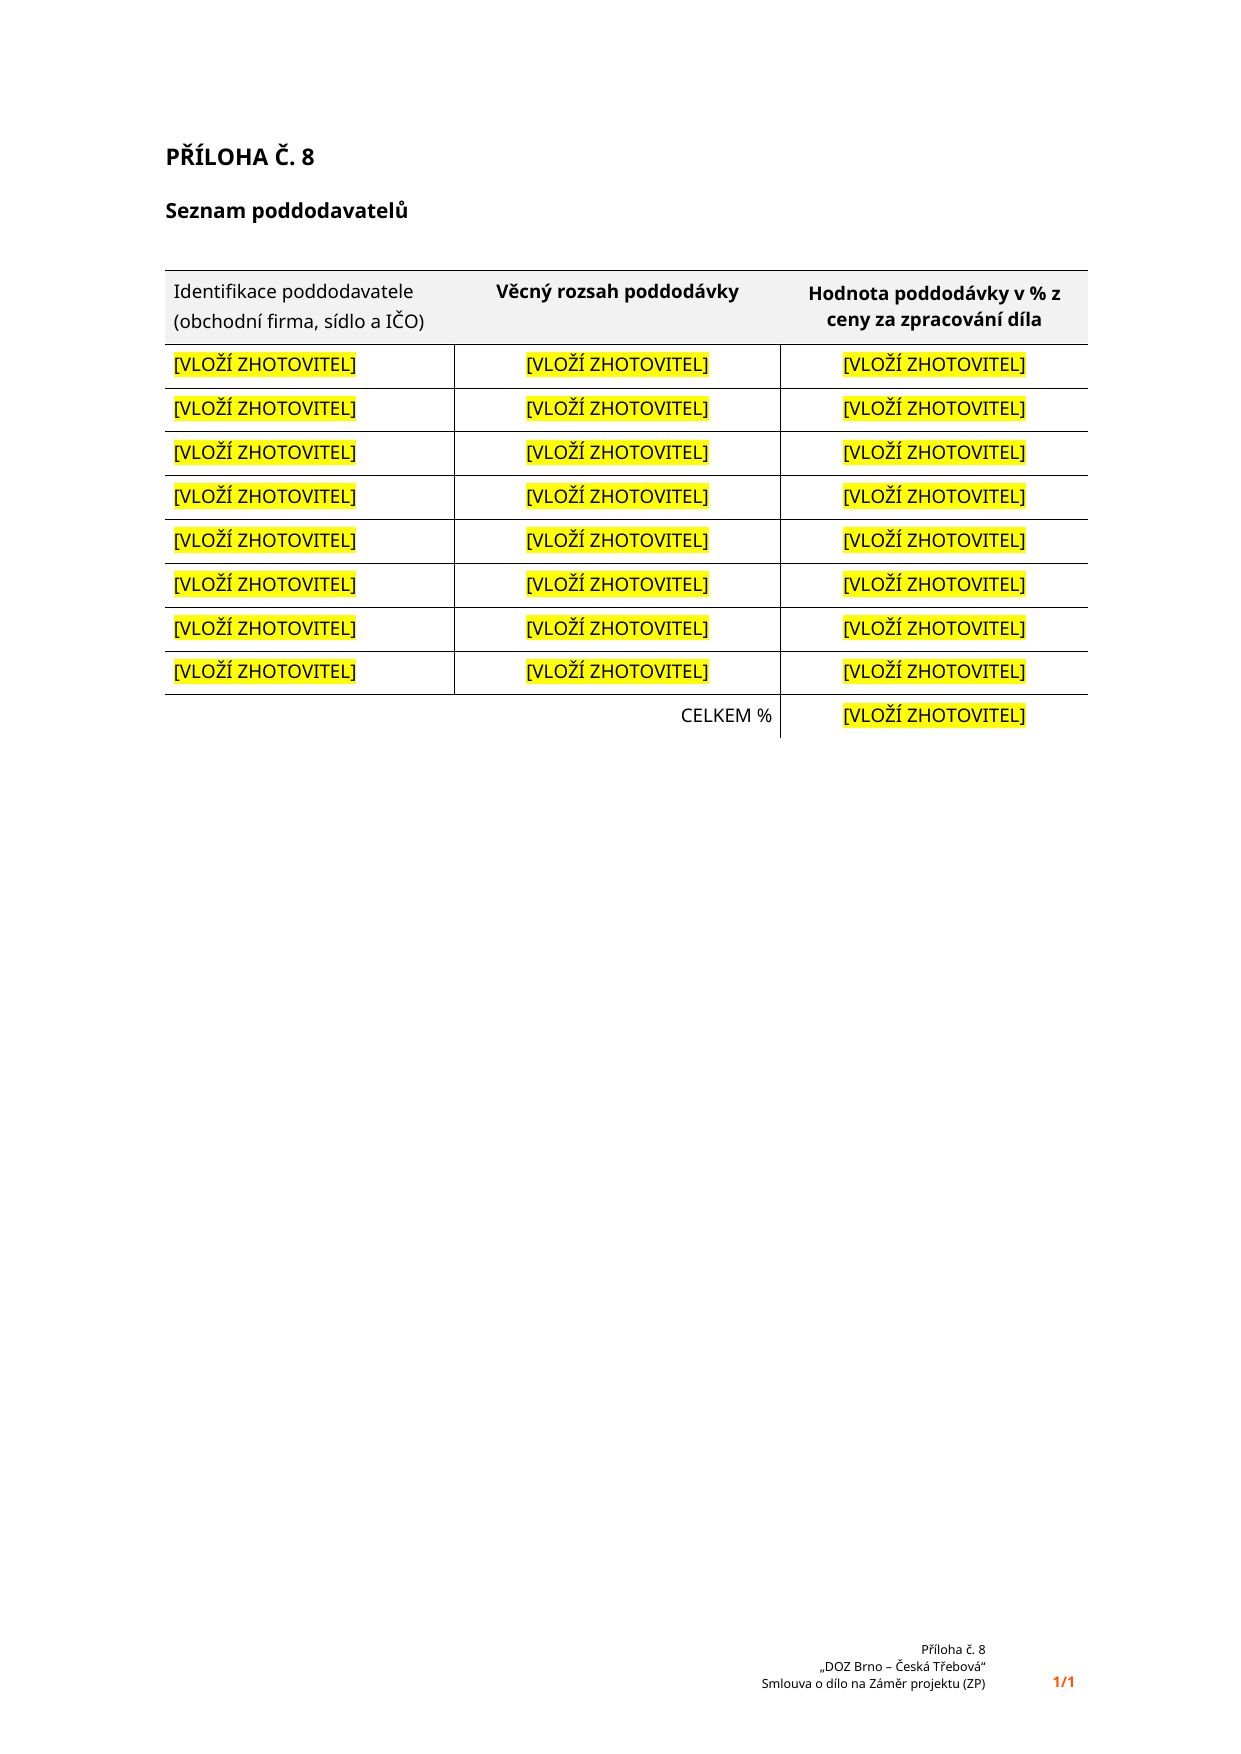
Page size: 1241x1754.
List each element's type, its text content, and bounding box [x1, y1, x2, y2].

table_cell [VLOŽÍ ZHOTOVITEL] [781, 476, 1088, 519]
text Seznam poddodavatelů [165, 197, 1075, 225]
table_cell [VLOŽÍ ZHOTOVITEL] [781, 695, 1088, 738]
table_header Identifikace poddodavatele (obchodní firma, sídlo a IČO) [165, 271, 454, 343]
table_cell [VLOŽÍ ZHOTOVITEL] [455, 432, 780, 475]
table_cell CELKEM % [165, 695, 780, 738]
table_cell [VLOŽÍ ZHOTOVITEL] [781, 345, 1088, 387]
table_cell [VLOŽÍ ZHOTOVITEL] [455, 520, 780, 563]
table_cell [VLOŽÍ ZHOTOVITEL] [455, 652, 780, 694]
table_cell [VLOŽÍ ZHOTOVITEL] [165, 345, 454, 387]
table_cell [VLOŽÍ ZHOTOVITEL] [165, 432, 454, 475]
table_header Hodnota poddodávky v % z ceny za zpracování díla [780, 271, 1088, 343]
table_cell [VLOŽÍ ZHOTOVITEL] [455, 608, 780, 651]
table_cell [VLOŽÍ ZHOTOVITEL] [455, 564, 780, 607]
table_cell [VLOŽÍ ZHOTOVITEL] [781, 608, 1088, 651]
text Příloha č. 8 [165, 141, 1075, 173]
table_cell [VLOŽÍ ZHOTOVITEL] [781, 652, 1088, 694]
table_cell [VLOŽÍ ZHOTOVITEL] [165, 652, 454, 694]
table_cell [VLOŽÍ ZHOTOVITEL] [165, 564, 454, 607]
table_cell [VLOŽÍ ZHOTOVITEL] [455, 345, 780, 387]
table_cell [VLOŽÍ ZHOTOVITEL] [781, 520, 1088, 563]
table_cell [VLOŽÍ ZHOTOVITEL] [455, 389, 780, 431]
table_cell [VLOŽÍ ZHOTOVITEL] [165, 520, 454, 563]
table_cell [VLOŽÍ ZHOTOVITEL] [165, 608, 454, 651]
table_cell [VLOŽÍ ZHOTOVITEL] [455, 476, 780, 519]
table_cell [VLOŽÍ ZHOTOVITEL] [165, 389, 454, 431]
table_cell [VLOŽÍ ZHOTOVITEL] [781, 564, 1088, 607]
table_header Věcný rozsah poddodávky [454, 271, 780, 343]
table_cell [VLOŽÍ ZHOTOVITEL] [165, 476, 454, 519]
table_cell [VLOŽÍ ZHOTOVITEL] [781, 432, 1088, 475]
table_cell [VLOŽÍ ZHOTOVITEL] [781, 389, 1088, 431]
